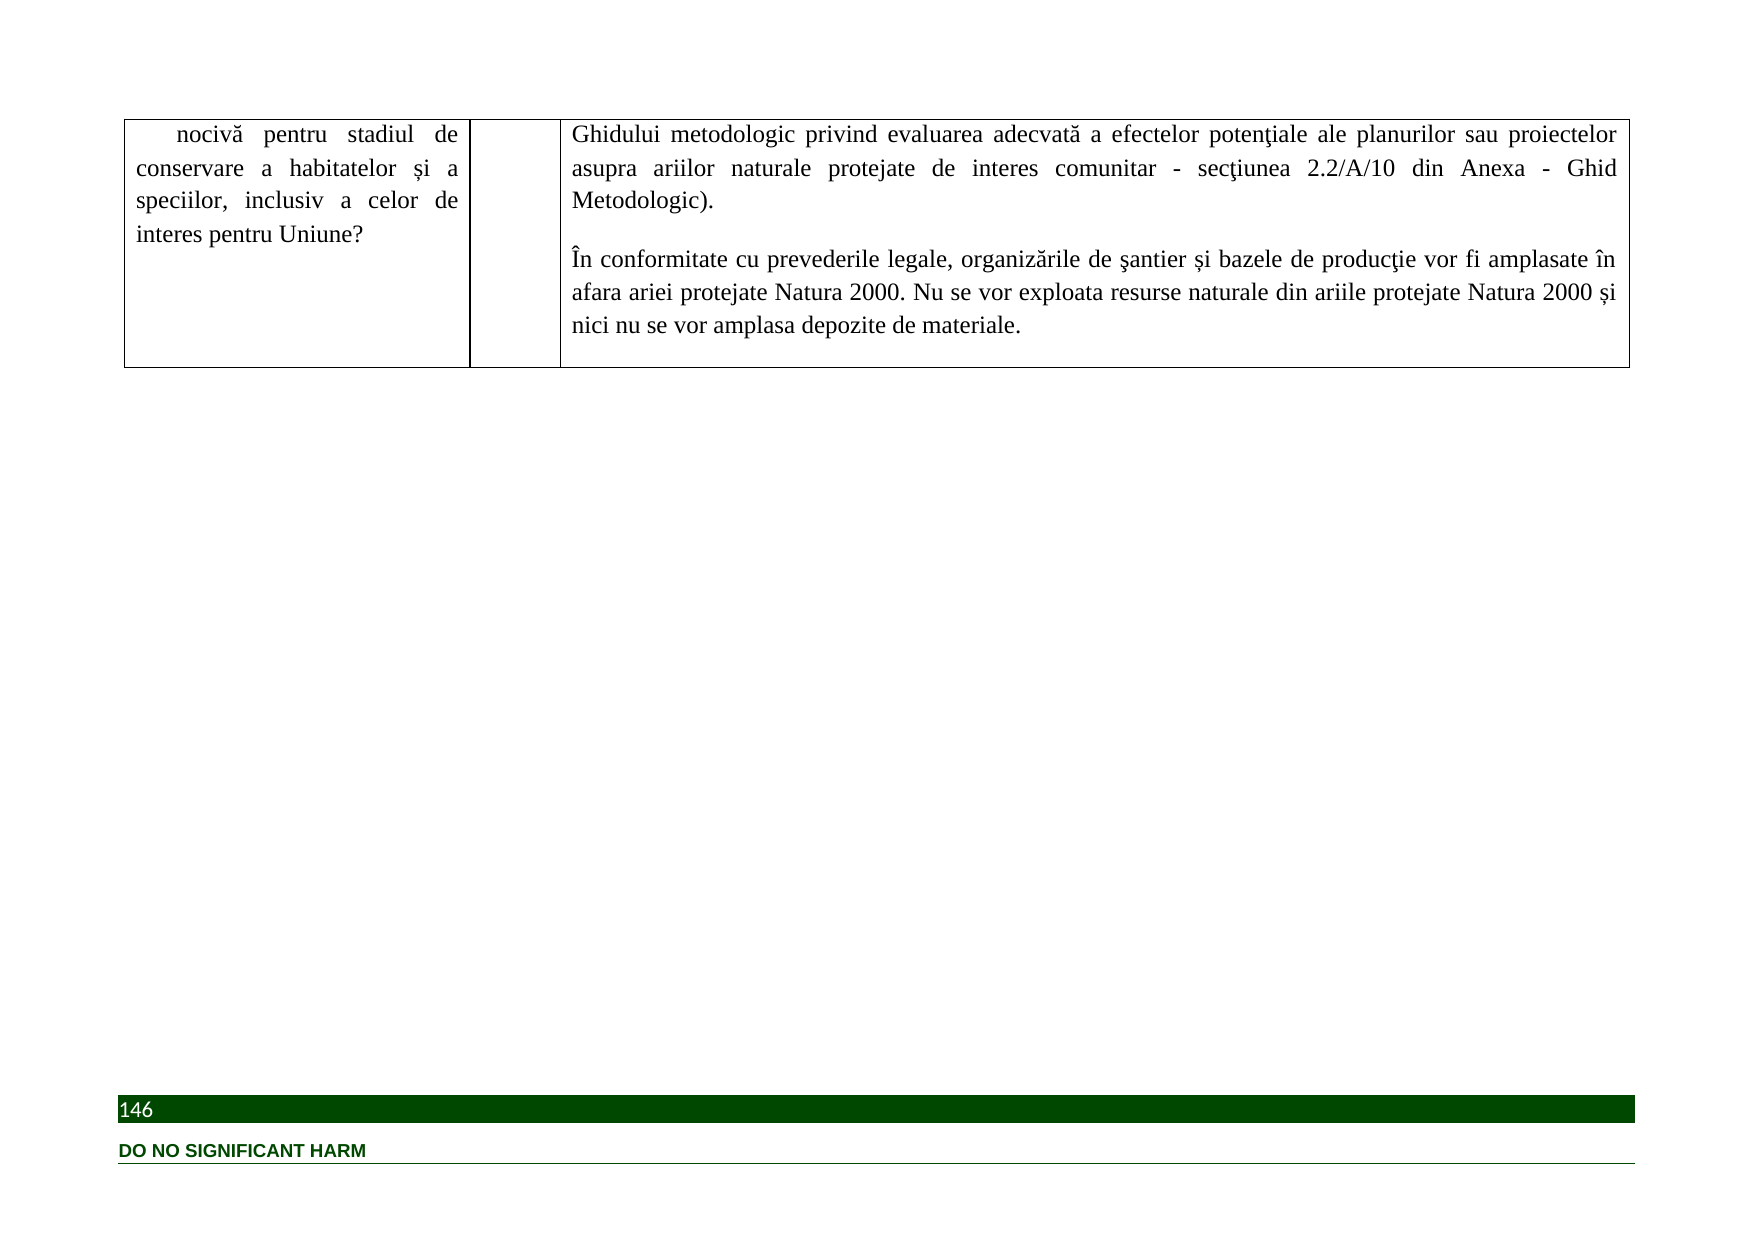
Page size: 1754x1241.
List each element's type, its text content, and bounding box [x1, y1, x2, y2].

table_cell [125, 120, 469, 367]
table_cell X [471, 120, 560, 367]
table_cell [561, 120, 1629, 367]
